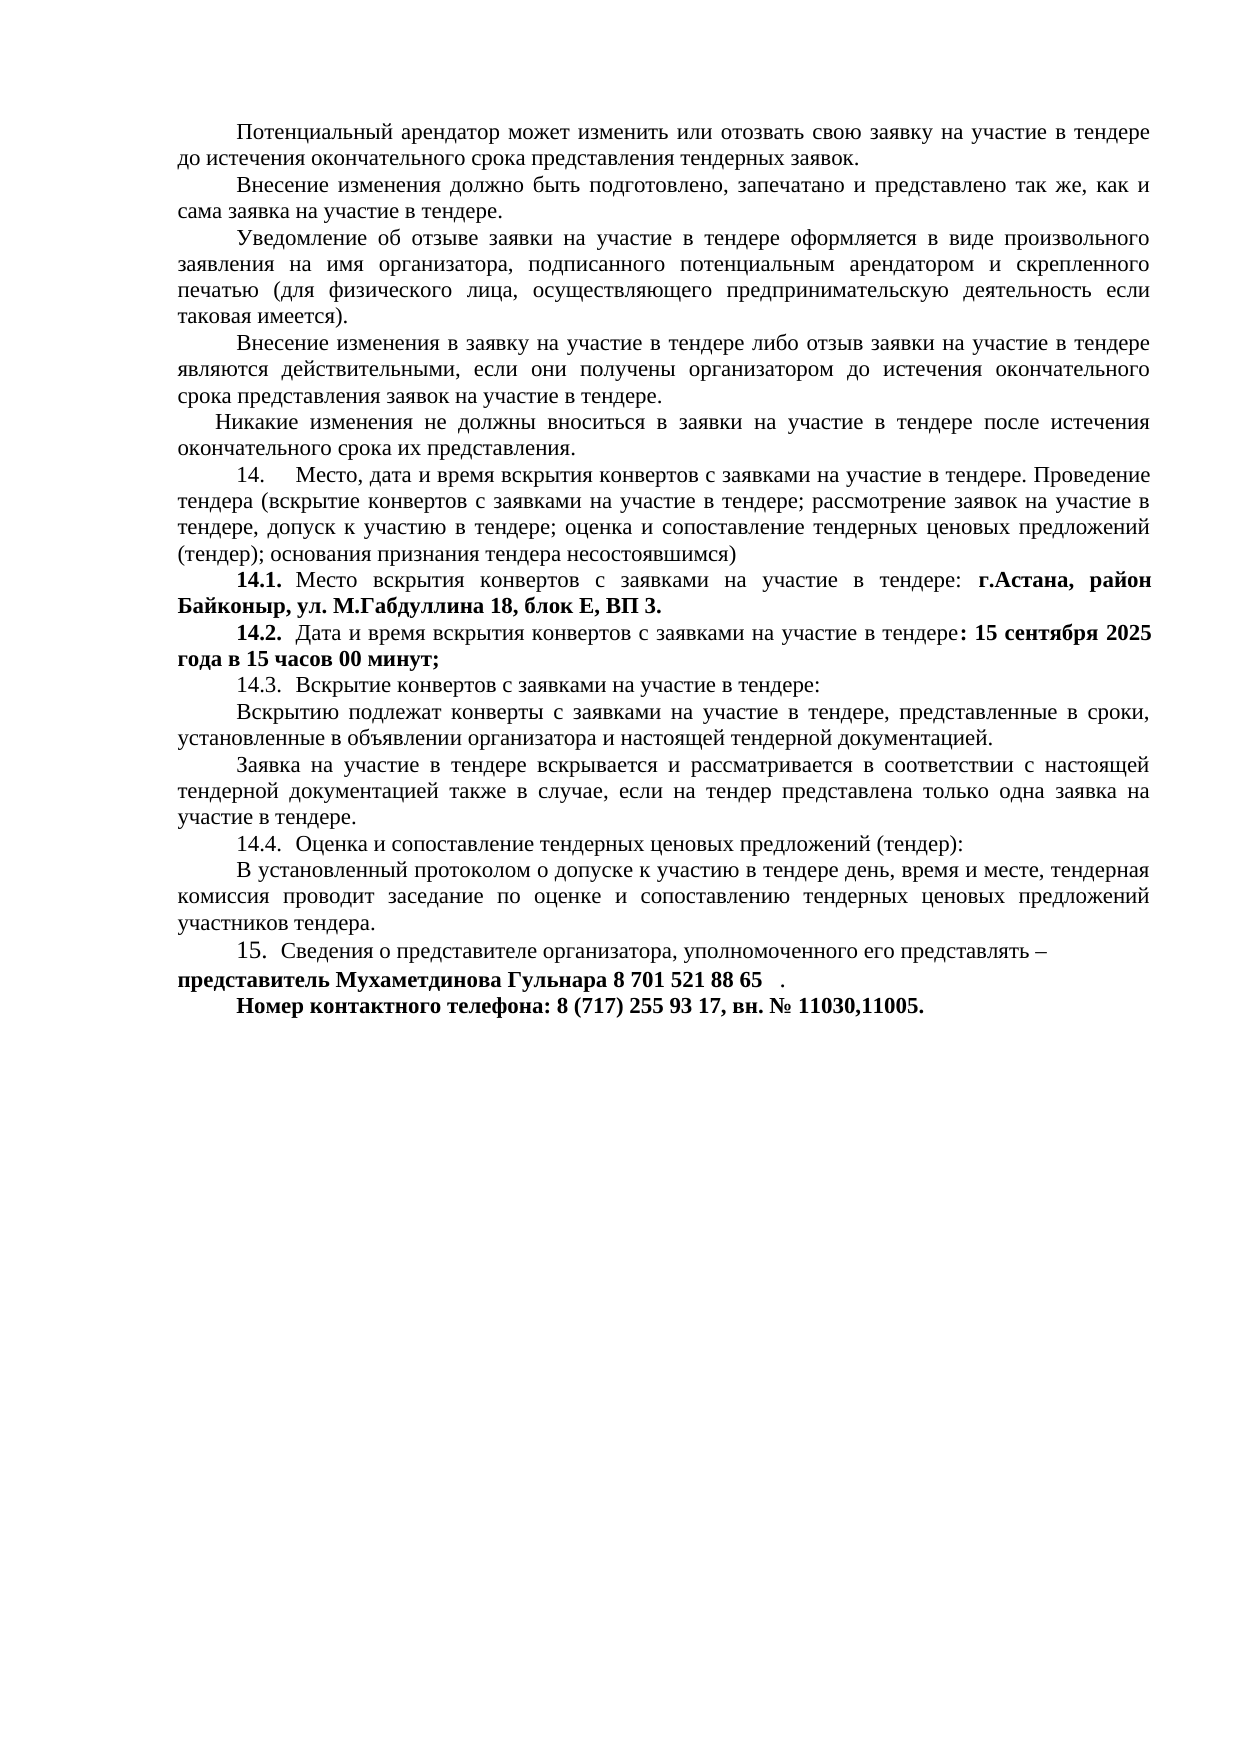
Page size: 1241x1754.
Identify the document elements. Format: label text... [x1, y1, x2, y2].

list Вскрытие конвертов с заявками на участие в тендере: [177, 672, 1152, 698]
text Номер контактного телефона: 8 (717) 255 93 17, вн. № 11030,11005. [177, 993, 1152, 1019]
text Внесение изменения должно быть подготовлено, запечатано и представлено так же, как и сама заявка на участие в тендере. [177, 171, 1152, 223]
list Дата и время вскрытия конвертов с заявками на участие в тендере: 15 сентября 2025 года в 15 часов 00 минут; [177, 619, 1152, 672]
text Уведомление об отзыве заявки на участие в тендере оформляется в виде произвольного заявления на имя организатора, подписанного потенциальным арендатором и скрепленного печатью (для физического лица, осуществляющего предпринимательскую деятельность если таковая имеется). [177, 223, 1152, 329]
list Место вскрытия конвертов с заявками на участие в тендере: г.Астана, район Байконыр, ул. М.Габдуллина 18, блок Е, ВП 3. [177, 566, 1152, 619]
text Потенциальный арендатор может изменить или отозвать свою заявку на участие в тендере до истечения окончательного срока представления тендерных заявок. [177, 118, 1152, 171]
text Вскрытию подлежат конверты с заявками на участие в тендере, представленные в сроки, установленные в объявлении организатора и настоящей тендерной документацией. [177, 698, 1152, 751]
text Внесение изменения в заявку на участие в тендере либо отзыв заявки на участие в тендере являются действительными, если они получены организатором до истечения окончательного срока представления заявок на участие в тендере. [177, 329, 1152, 408]
text В установленный протоколом о допуске к участию в тендере день, время и месте, тендерная комиссия проводит заседание по оценке и сопоставлению тендерных ценовых предложений участников тендера. [177, 856, 1152, 935]
list Сведения о представителе организатора, уполномоченного его представлять – представитель Мухаметдинова Гульнара 8 701 521 88 65 . [177, 935, 1152, 993]
text Никакие изменения не должны вноситься в заявки на участие в тендере после истечения окончательного срока их представления. [177, 408, 1152, 461]
text Заявка на участие в тендере вскрывается и рассматривается в соответствии с настоящей тендерной документацией также в случае, если на тендер представлена только одна заявка на участие в тендере. [177, 751, 1152, 830]
list Оценка и сопоставление тендерных ценовых предложений (тендер): [177, 830, 1152, 856]
list Место, дата и время вскрытия конвертов с заявками на участие в тендере. Проведение тендера (вскрытие конвертов с заявками на участие в тендере; рассмотрение заявок на участие в тендере, допуск к участию в тендере; оценка и сопоставление тендерных ценовых предложений (тендер); основания признания тендера несостоявшимся) [177, 461, 1152, 566]
